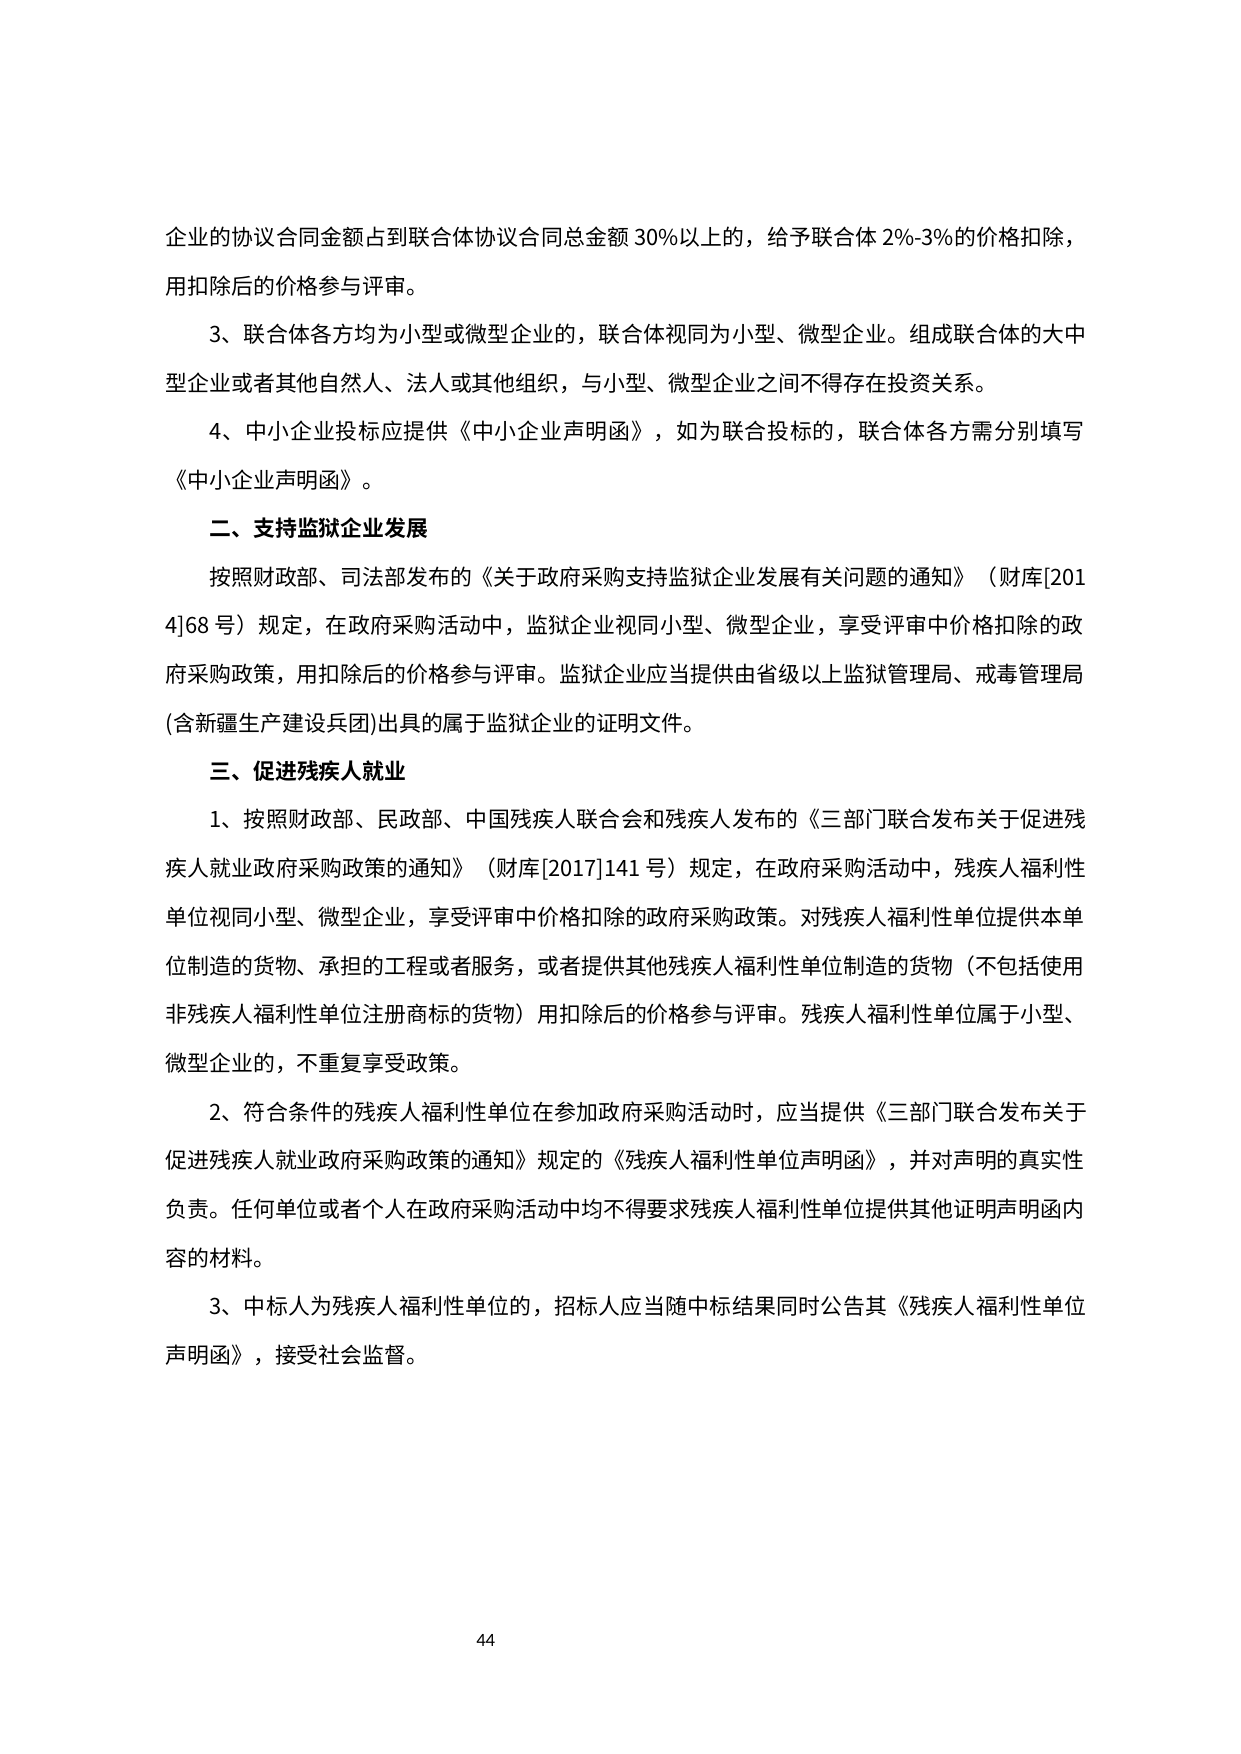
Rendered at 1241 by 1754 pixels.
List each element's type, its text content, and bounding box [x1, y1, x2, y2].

text 1、按照财政部、民政部、中国残疾人联合会和残疾人发布的《三部门联合发布关于促进残疾人就业政府采购政策的通知》（财库[2017]141号）规定，在政府采购活动中，残疾人福利性单位视同小型、微型企业，享受评审中价格扣除的政府采购政策。对残疾人福利性单位提供本单位制造的货物、承担的工程或者服务，或者提供其他残疾人福利性单位制造的货物（不包括使用非残疾人福利性单位注册商标的货物）用扣除后的价格参与评审。残疾人福利性单位属于小型、微型企业的，不重复享受政策。 [165, 802, 1087, 1078]
text 3、联合体各方均为小型或微型企业的，联合体视同为小型、微型企业。组成联合体的大中型企业或者其他自然人、法人或其他组织，与小型、微型企业之间不得存在投资关系。 [165, 317, 1087, 398]
text 3、中标人为残疾人福利性单位的，招标人应当随中标结果同时公告其《残疾人福利性单位声明函》，接受社会监督。 [165, 1289, 1087, 1370]
text 按照财政部、司法部发布的《关于政府采购支持监狱企业发展有关问题的通知》（财库[2014]68号）规定，在政府采购活动中，监狱企业视同小型、微型企业，享受评审中价格扣除的政府采购政策，用扣除后的价格参与评审。监狱企业应当提供由省级以上监狱管理局、戒毒管理局(含新疆生产建设兵团)出具的属于监狱企业的证明文件。 [165, 559, 1087, 738]
text 2、符合条件的残疾人福利性单位在参加政府采购活动时，应当提供《三部门联合发布关于促进残疾人就业政府采购政策的通知》规定的《残疾人福利性单位声明函》，并对声明的真实性负责。任何单位或者个人在政府采购活动中均不得要求残疾人福利性单位提供其他证明声明函内容的材料。 [165, 1094, 1087, 1273]
text 三、促进残疾人就业 [165, 754, 1087, 786]
text 二、支持监狱企业发展 [165, 511, 1087, 543]
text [165, 219, 1087, 301]
text 4、中小企业投标应提供《中小企业声明函》，如为联合投标的，联合体各方需分别填写《中小企业声明函》。 [165, 414, 1087, 495]
